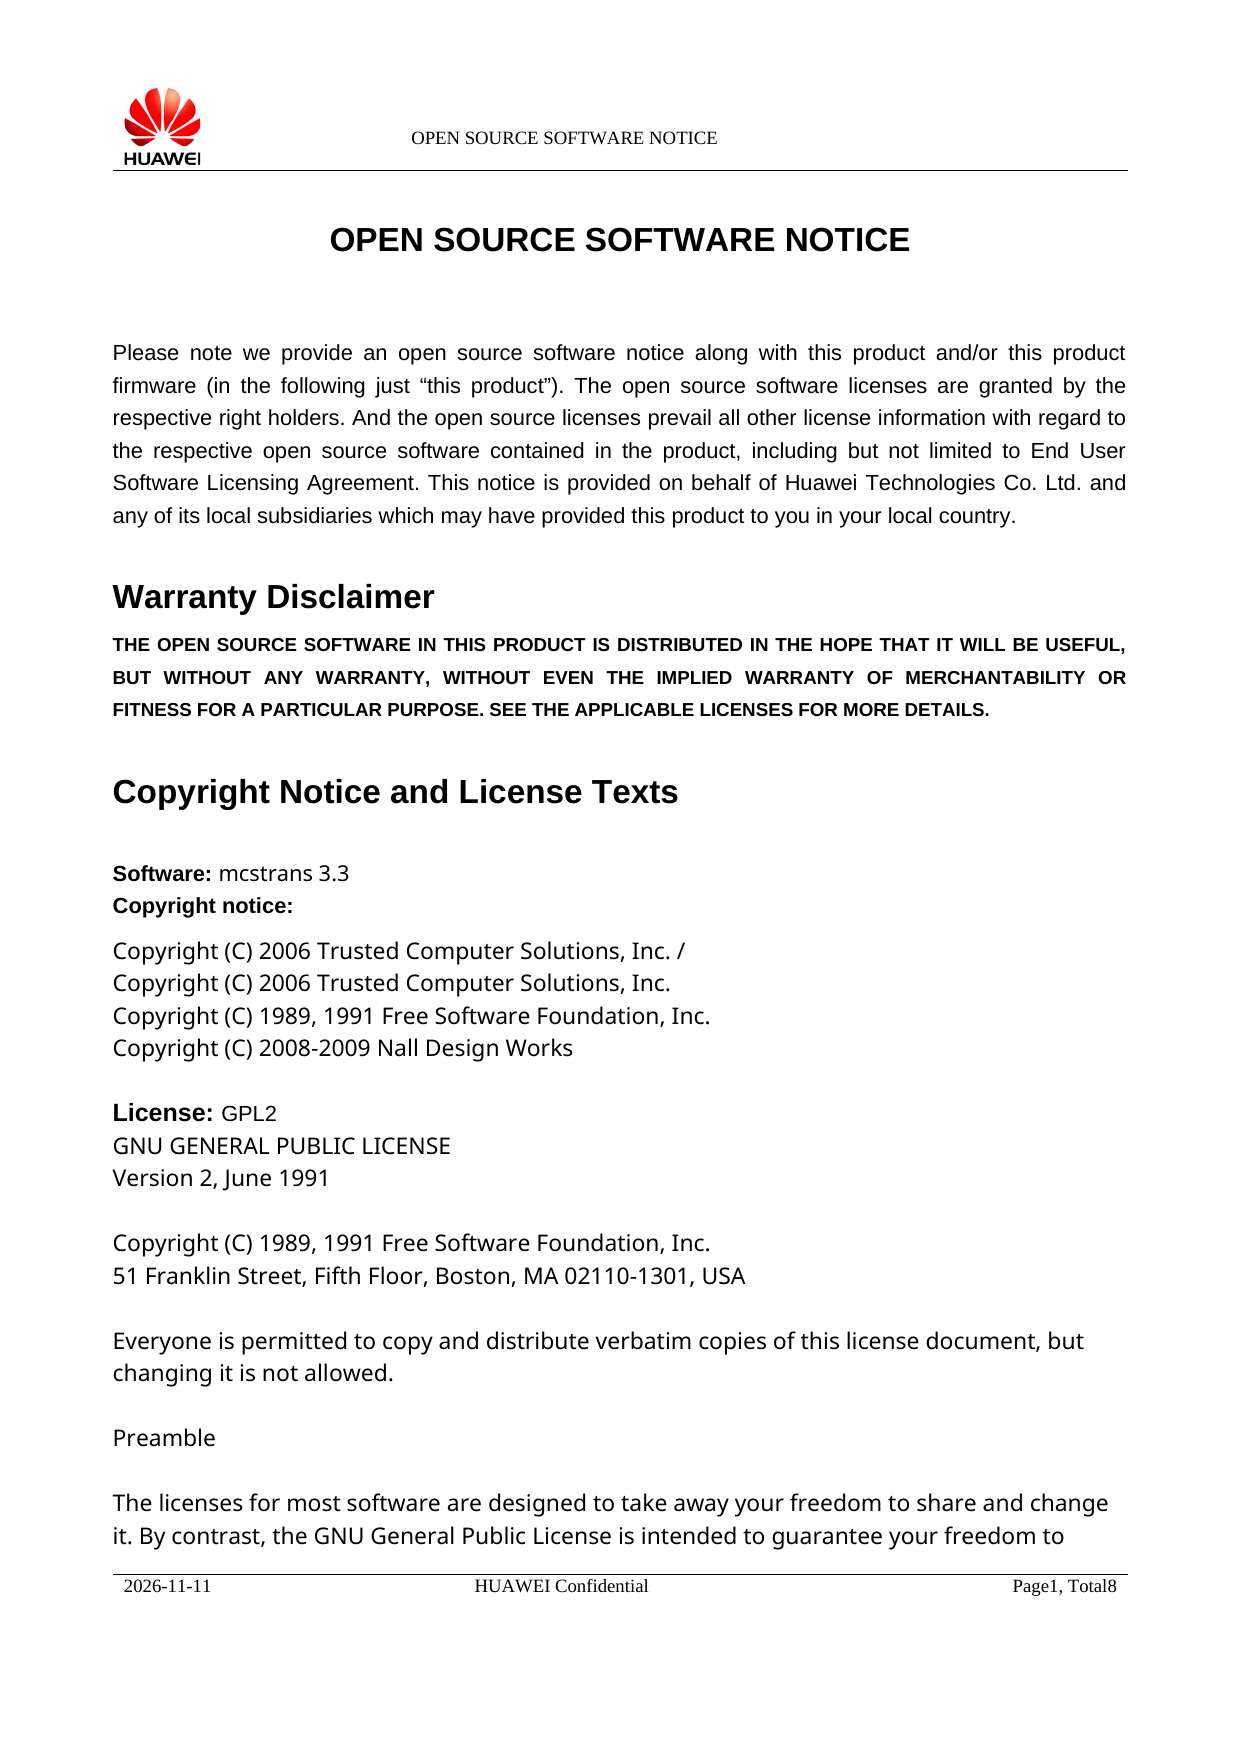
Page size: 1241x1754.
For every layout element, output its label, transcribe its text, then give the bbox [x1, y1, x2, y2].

text Copyright (C) 1989, 1991 Free Software Foundation, Inc. [112, 1226, 1128, 1259]
text Warranty Disclaimer [112, 564, 1128, 629]
text Version 2, June 1991 [112, 1161, 1128, 1194]
text Copyright notice: [112, 889, 1128, 921]
text The open source software in this product is distributed in the hope that it will be useful, but WITHOUT ANY WARRANTY, without even the implied warranty of MERCHANTABILITY or FITNESS FOR A PARTICULAR PURPOSE. See the applicable licenses for more details. [112, 629, 1128, 726]
picture [124, 88, 201, 165]
text Preamble [112, 1421, 1128, 1454]
text OPEN SOURCE SOFTWARE NOTICE [112, 206, 1128, 271]
text GNU GENERAL PUBLIC LICENSE [112, 1129, 1128, 1161]
text Please note we provide an open source software notice along with this product and/or this product firmware (in the following just “this product”). The open source software licenses are granted by the respective right holders. And the open source licenses prevail all other license information with regard to the respective open source software contained in the product, including but not limited to End User Software Licensing Agreement. This notice is provided on behalf of Huawei Technologies Co. Ltd. and any of its local subsidiaries which may have provided this product to you in your local country. [112, 336, 1128, 531]
text 51 Franklin Street, Fifth Floor, Boston, MA 02110-1301, USA [112, 1259, 1128, 1291]
text Everyone is permitted to copy and distribute verbatim copies of this license document, but changing it is not allowed. [112, 1324, 1128, 1389]
text License: GPL2 [112, 1096, 1128, 1129]
text Copyright (C) 2006 Trusted Computer Solutions, Inc. / Copyright (C) 2006 Trusted Computer Solutions, Inc. Copyright (C) 1989, 1991 Free Software Foundation, Inc. Copyright (C) 2008-2009 Nall Design Works [112, 934, 1128, 1096]
title Software: mcstrans 3.3 [112, 856, 1128, 889]
text Copyright Notice and License Texts [112, 759, 1128, 824]
